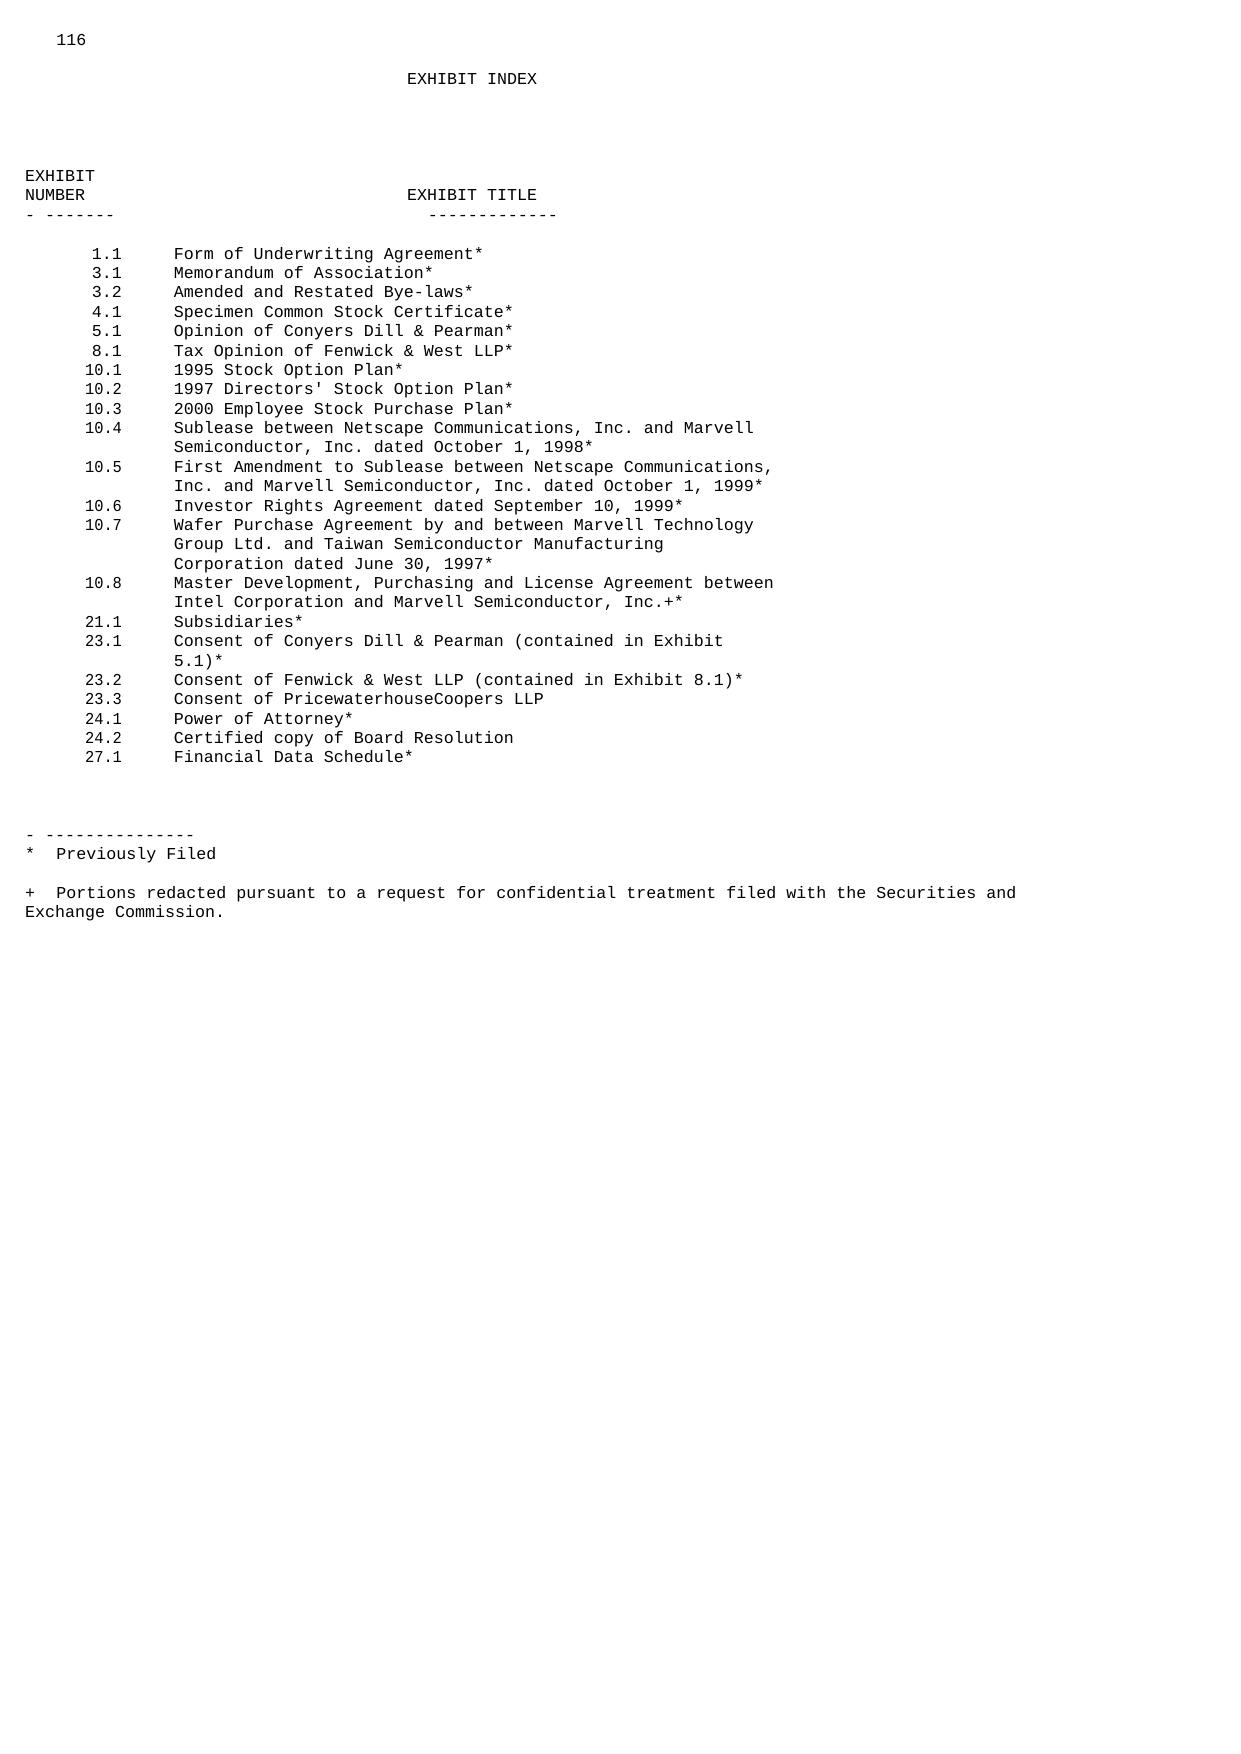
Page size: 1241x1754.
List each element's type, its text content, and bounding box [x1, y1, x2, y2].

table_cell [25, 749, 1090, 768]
text 116 [56, 32, 1090, 50]
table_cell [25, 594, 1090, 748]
text - --------------- [25, 826, 1090, 845]
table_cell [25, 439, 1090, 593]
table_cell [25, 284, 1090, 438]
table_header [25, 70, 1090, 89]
list Previously Filed [25, 846, 1090, 865]
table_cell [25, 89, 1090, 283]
list Portions redacted pursuant to a request for confidential treatment filed with the Securities and Exchange Commission. [25, 884, 1090, 923]
